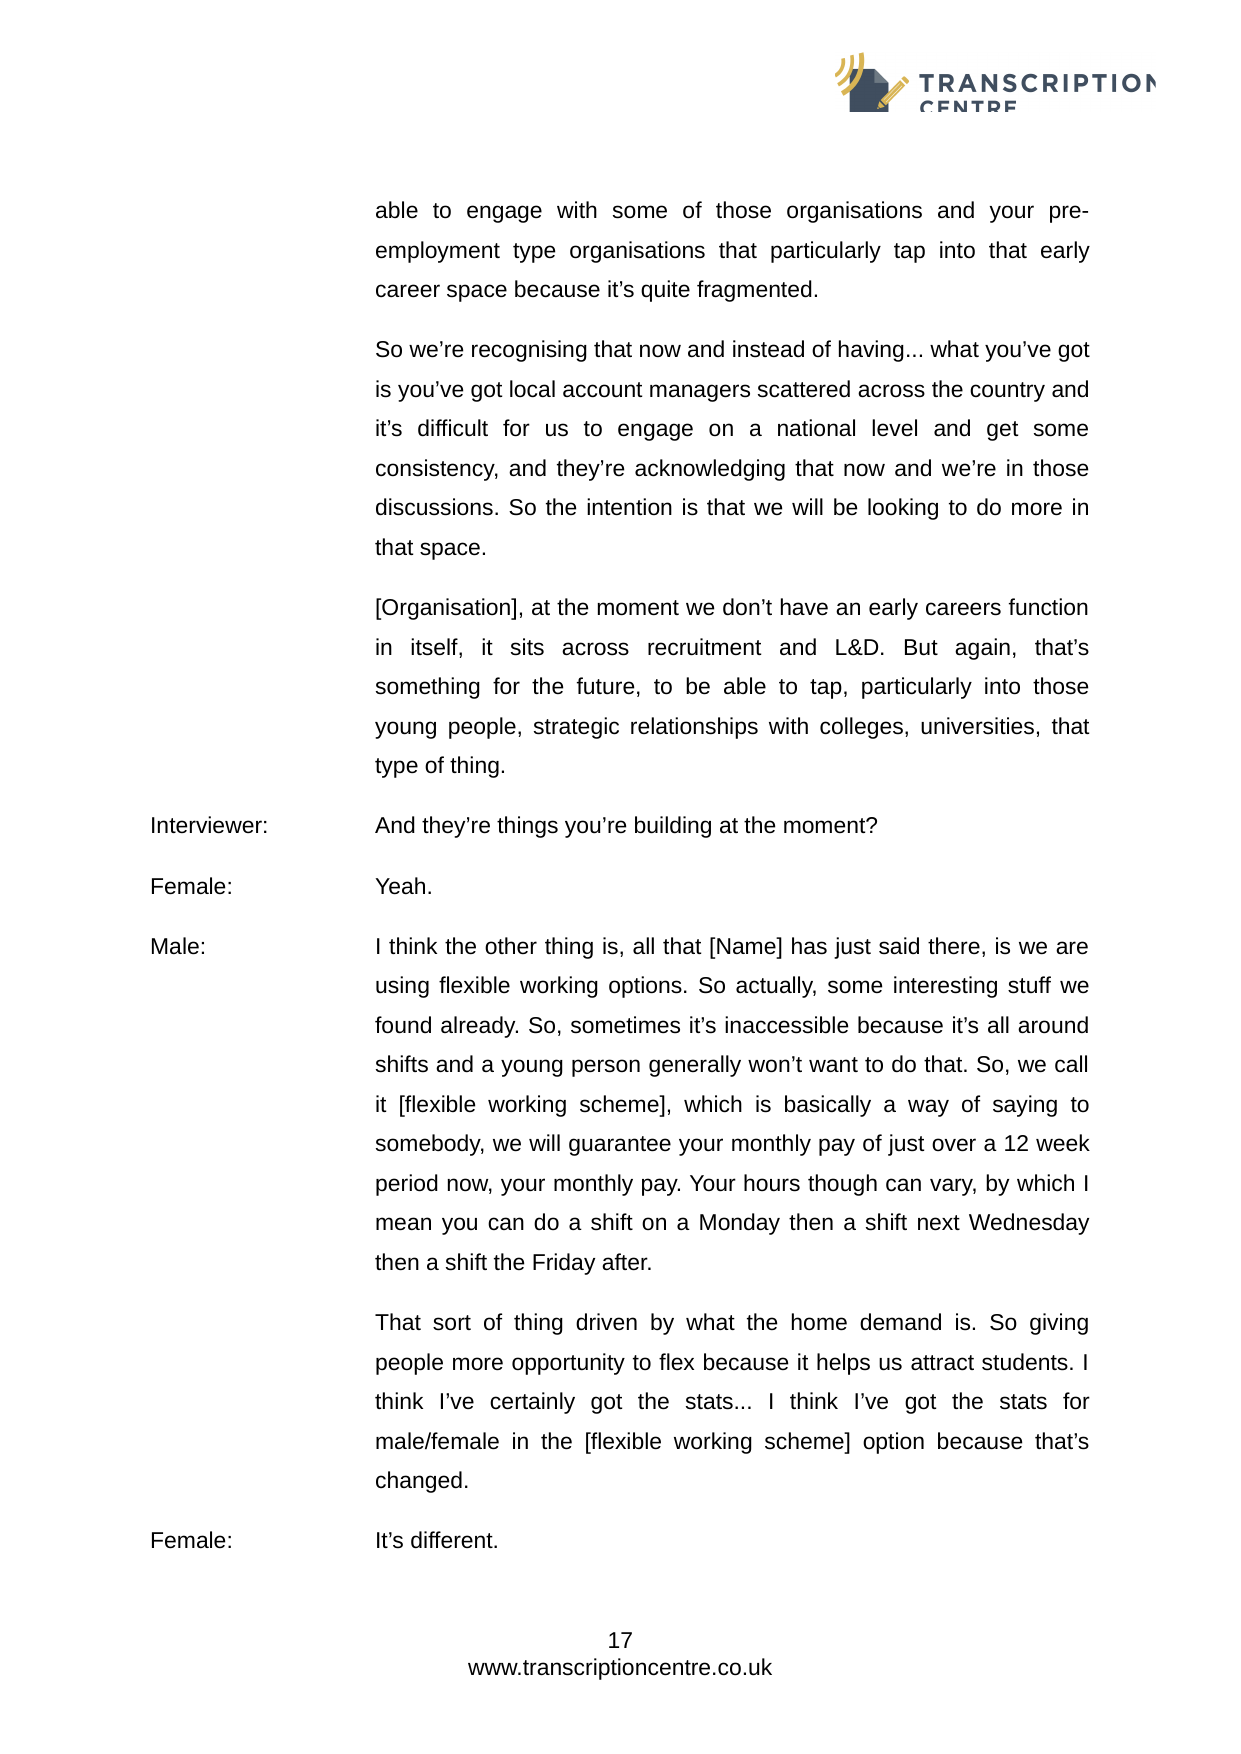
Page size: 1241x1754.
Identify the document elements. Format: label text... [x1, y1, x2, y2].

text Female: Yeah. [150, 873, 1090, 899]
text Male: I think the other thing is, all that [Name] has just said there, is we are using flexible working options. So actually, some interesting stuff we found already. So, sometimes it’s inaccessible because it’s all around shifts and a young person generally won’t want to do that. So, we call it [flexible working scheme], which is basically a way of saying to somebody, we will guarantee your monthly pay of just over a 12 week period now, your monthly pay. Your hours though can vary, by which I mean you can do a shift on a Monday then a shift next Wednesday then a shift the Friday after. [150, 933, 1090, 1275]
text That sort of thing driven by what the home demand is. So giving people more opportunity to flex because it helps us attract students. I think I’ve certainly got the stats... I think I’ve got the stats for male/female in the [flexible working scheme] option because that’s changed. [375, 1309, 1090, 1493]
text Female: It’s different. [150, 1527, 1090, 1554]
text Interviewer: And they’re things you’re building at the moment? [150, 812, 1090, 839]
text [Organisation], at the moment we don’t have an early careers function in itself, it sits across recruitment and L&D. But again, that’s something for the future, to be able to tap, particularly into those young people, strategic relationships with colleges, universities, that type of thing. [375, 594, 1090, 778]
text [150, 197, 1090, 302]
picture [834, 52, 1156, 112]
text So we’re recognising that now and instead of having... what you’ve got is you’ve got local account managers scattered across the country and it’s difficult for us to engage on a national level and get some consistency, and they’re acknowledging that now and we’re in those discussions. So the intention is that we will be looking to do more in that space. [375, 336, 1090, 560]
